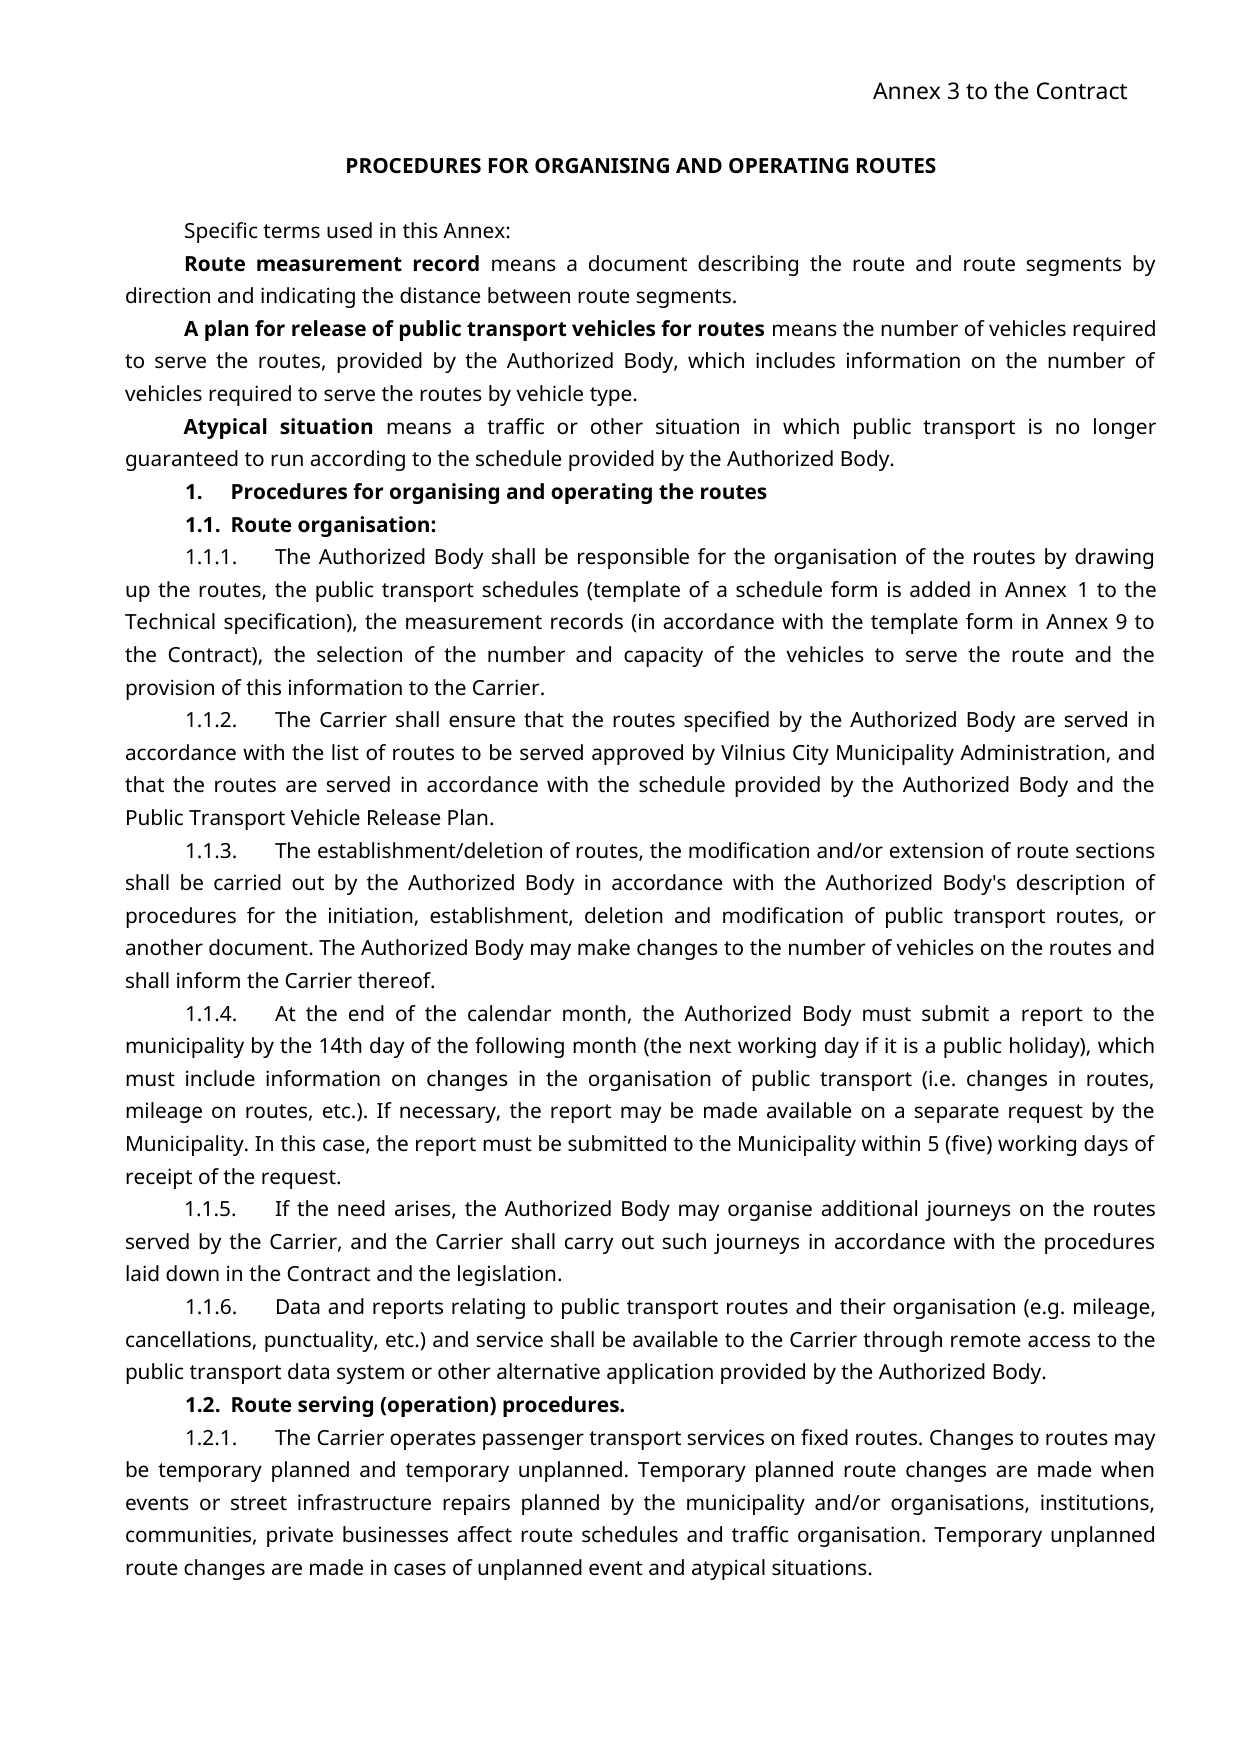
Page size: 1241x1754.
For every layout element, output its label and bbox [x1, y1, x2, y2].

table_header [114, 151, 1168, 1585]
